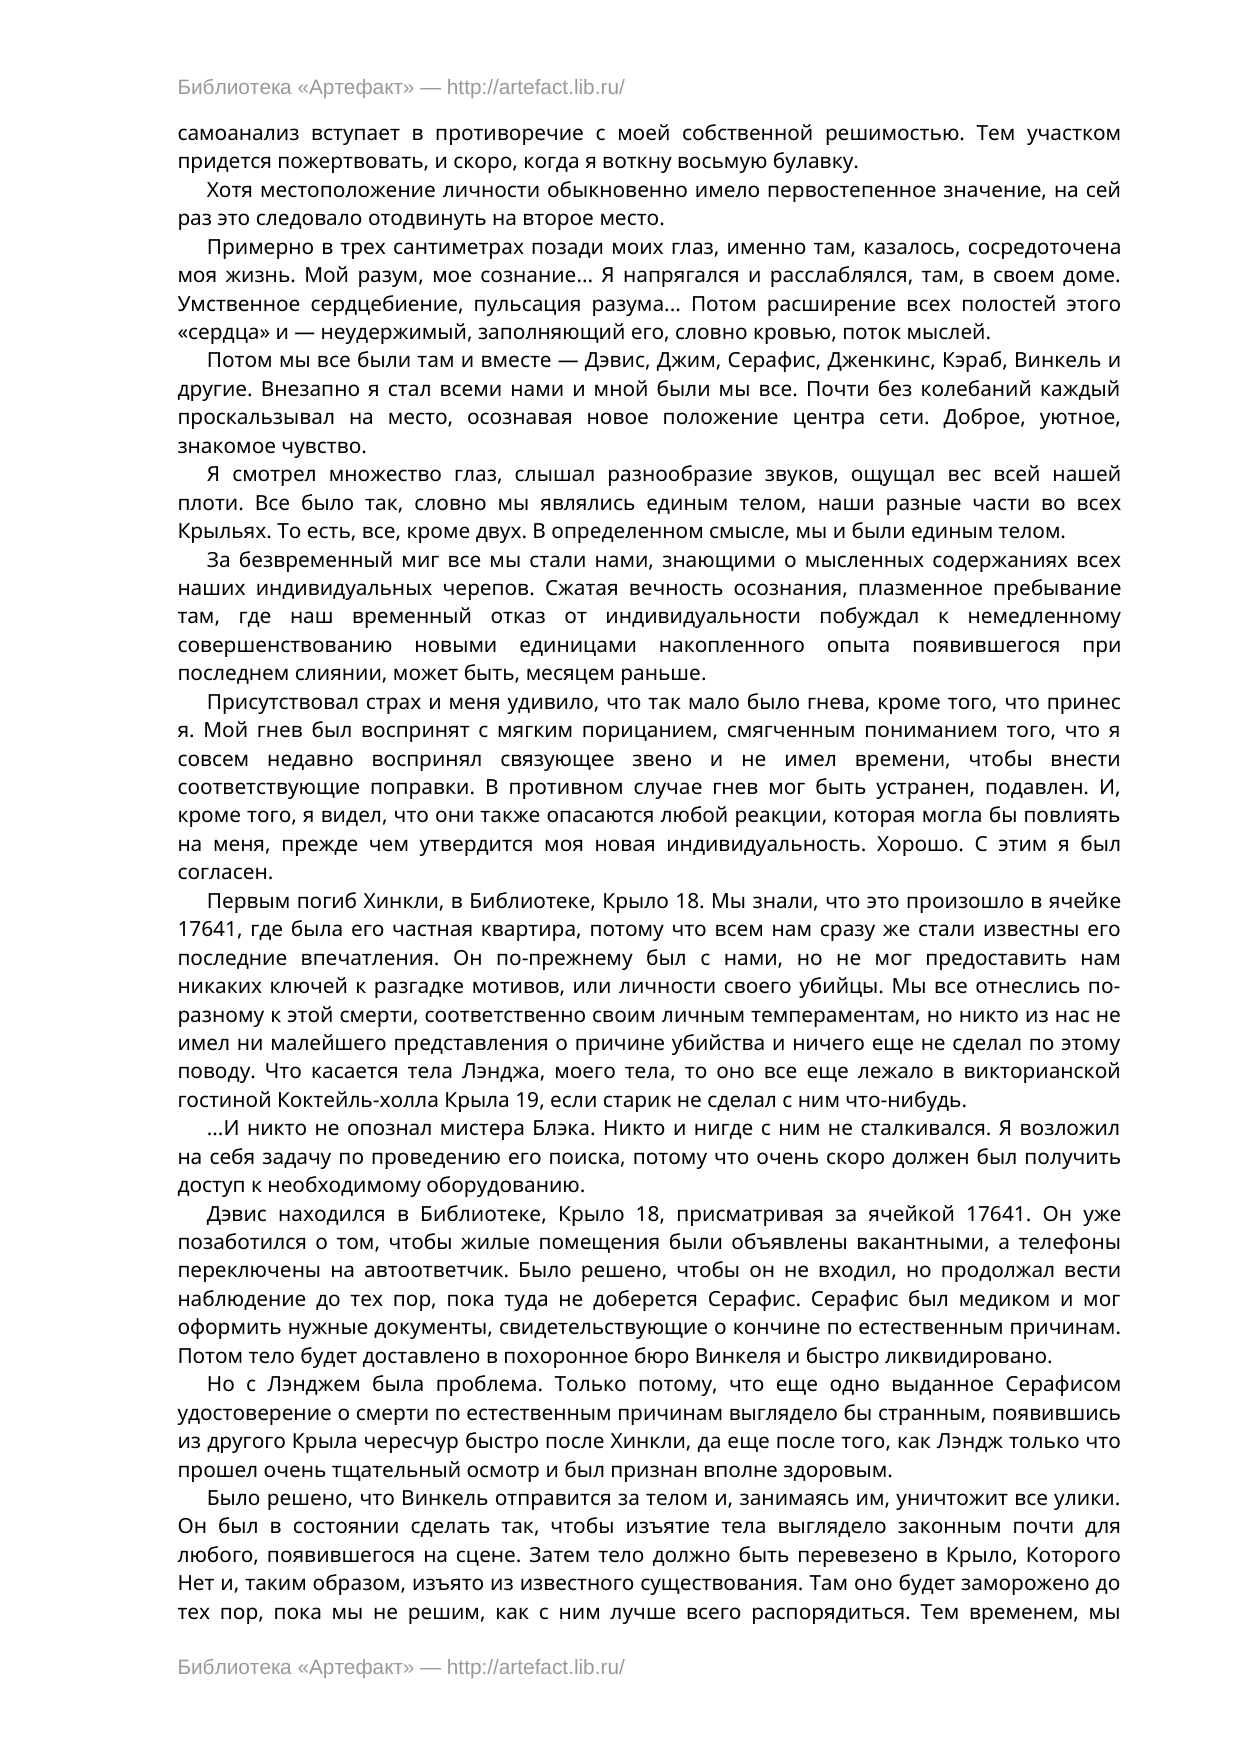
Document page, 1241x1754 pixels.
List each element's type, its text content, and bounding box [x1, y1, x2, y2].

text Первым погиб Хинкли, в Библиотеке, Крыло 18. Мы знали, что это произошло в ячейке 17641, где была его частная квартира, потому что всем нам сразу же стали известны его последние впечатления. Он по-прежнему был с нами, но не мог предоставить нам никаких ключей к разгадке мотивов, или личности своего убийцы. Мы все отнеслись по-разному к этой смерти, соответственно своим личным темпераментам, но никто из нас не имел ни малейшего представления о причине убийства и ничего еще не сделал по этому поводу. Что касается тела Лэнджа, моего тела, то оно все еще лежало в викторианской гостиной Коктейль-холла Крыла 19, если старик не сделал с ним что-нибудь. [177, 886, 1122, 1113]
text Я смотрел множество глаз, слышал разнообразие звуков, ощущал вес всей нашей плоти. Все было так, словно мы являлись единым телом, наши разные части во всех Крыльях. То есть, все, кроме двух. В определенном смысле, мы и были единым телом. [177, 459, 1122, 545]
text Дэвис находился в Библиотеке, Крыло 18, присматривая за ячейкой 17641. Он уже позаботился о том, чтобы жилые помещения были объявлены вакантными, а телефоны переключены на автоответчик. Было решено, чтобы он не входил, но продолжал вести наблюдение до тех пор, пока туда не доберется Серафис. Серафис был медиком и мог оформить нужные документы, свидетельствующие о кончине по естественным причинам. Потом тело будет доставлено в похоронное бюро Винкеля и быстро ликвидировано. [177, 1199, 1122, 1369]
text Примерно в трех сантиметрах позади моих глаз, именно там, казалось, сосредоточена моя жизнь. Мой разум, мое сознание... Я напрягался и расслаблялся, там, в своем доме. Умственное сердцебиение, пульсация разума... Потом расширение всех полостей этого «сердца» и — неудержимый, заполняющий его, словно кровью, поток мыслей. [177, 232, 1122, 346]
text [177, 1483, 1122, 1625]
text Но с Лэнджем была проблема. Только потому, что еще одно выданное Серафисом удостоверение о смерти по естественным причинам выглядело бы странным, появившись из другого Крыла чересчур быстро после Хинкли, да еще после того, как Лэндж только что прошел очень тщательный осмотр и был признан вполне здоровым. [177, 1369, 1122, 1483]
text За безвременный миг все мы стали нами, знающими о мысленных содержаниях всех наших индивидуальных черепов. Сжатая вечность осознания, плазменное пребывание там, где наш временный отказ от индивидуальности побуждал к немедленному совершенствованию новыми единицами накопленного опыта появившегося при последнем слиянии, может быть, месяцем раньше. [177, 545, 1122, 687]
text Потом мы все были там и вместе — Дэвис, Джим, Серафис, Дженкинс, Кэраб, Винкель и другие. Внезапно я стал всеми нами и мной были мы все. Почти без колебаний каждый проскальзывал на место, осознавая новое положение центра сети. Доброе, уютное, знакомое чувство. [177, 346, 1122, 459]
text Присутствовал страх и меня удивило, что так мало было гнева, кроме того, что принес я. Мой гнев был воспринят с мягким порицанием, смягченным пониманием того, что я совсем недавно воспринял связующее звено и не имел времени, чтобы внести соответствующие поправки. В противном случае гнев мог быть устранен, подавлен. И, кроме того, я видел, что они также опасаются любой реакции, которая могла бы повлиять на меня, прежде чем утвердится моя новая индивидуальность. Хорошо. С этим я был согласен. [177, 687, 1122, 886]
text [177, 118, 1122, 175]
text ...И никто не опознал мистера Блэка. Никто и нигде с ним не сталкивался. Я возложил на себя задачу по проведению его поиска, потому что очень скоро должен был получить доступ к необходимому оборудованию. [177, 1113, 1122, 1199]
text Хотя местоположение личности обыкновенно имело первостепенное значение, на сей раз это следовало отодвинуть на второе место. [177, 175, 1122, 232]
